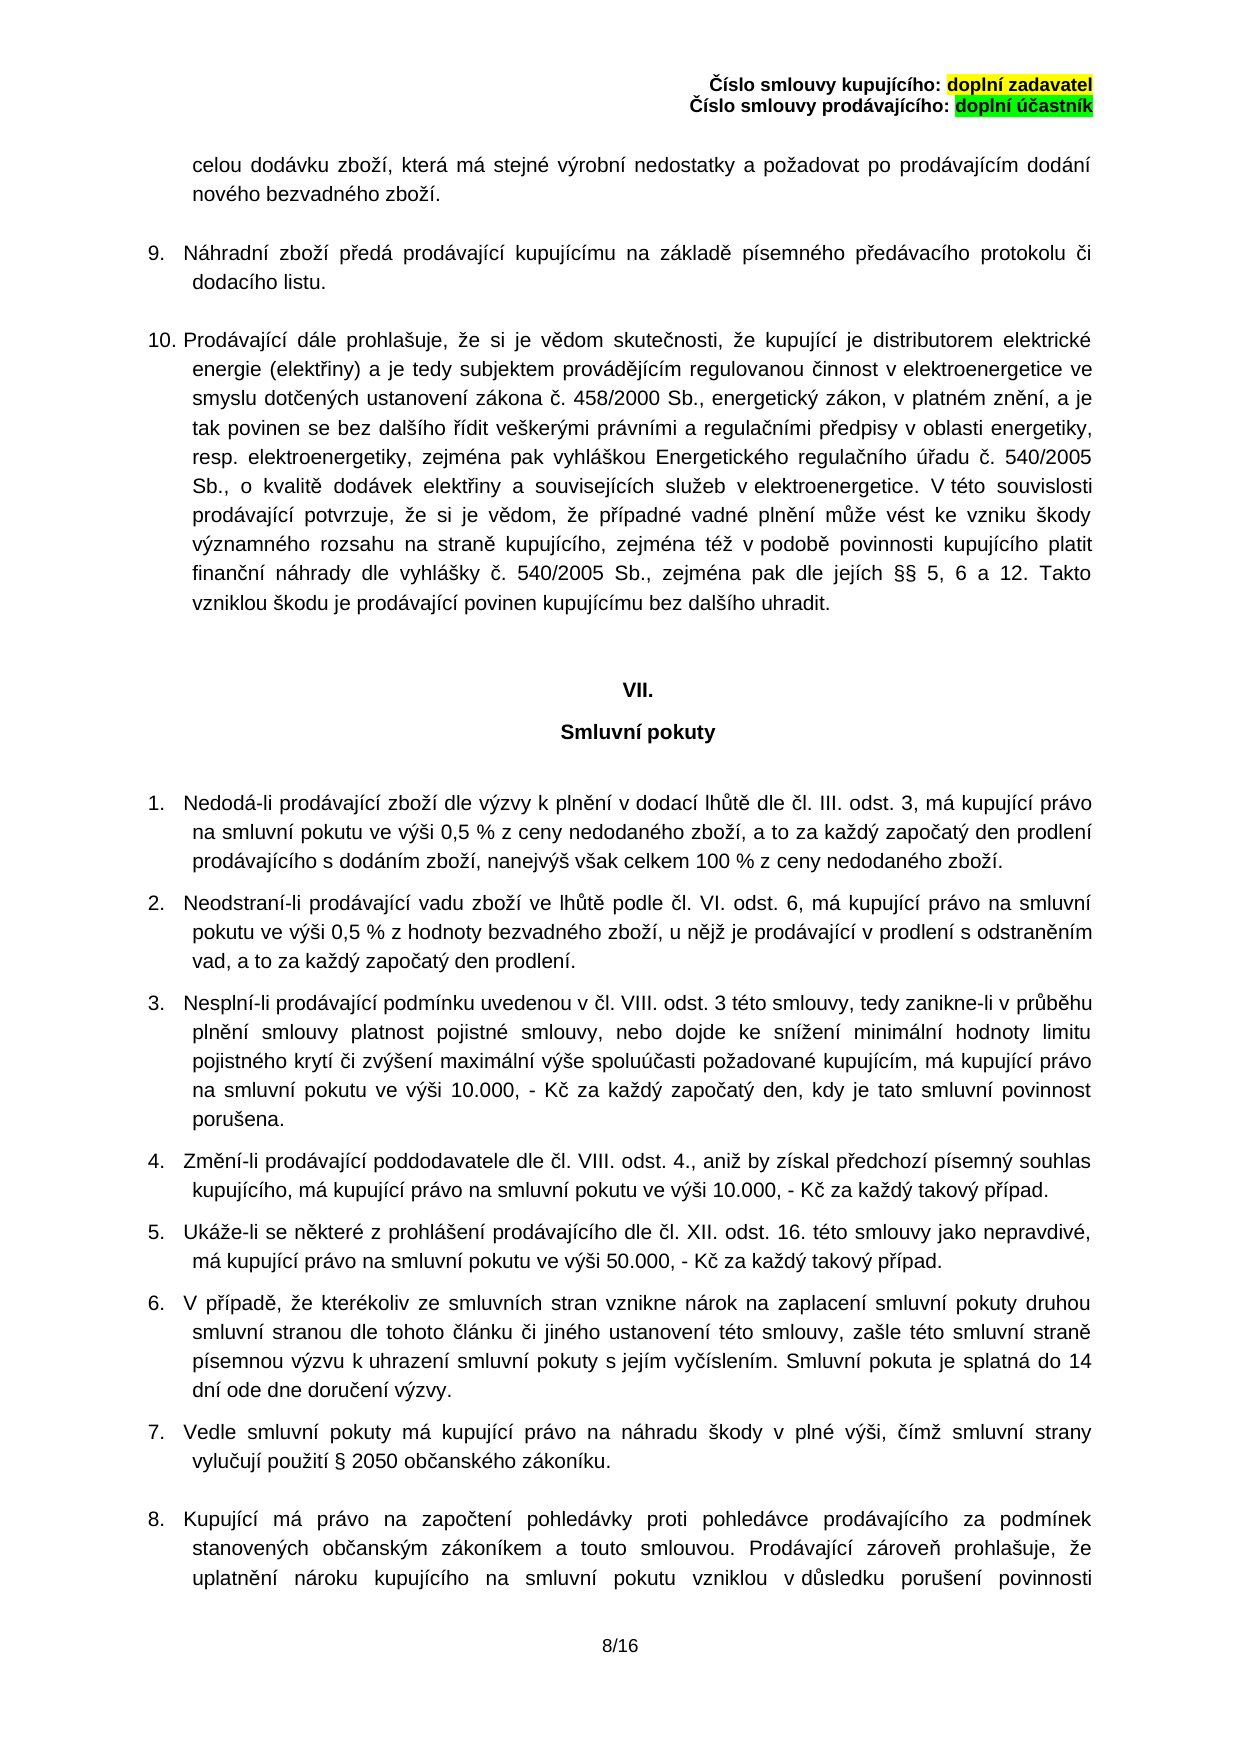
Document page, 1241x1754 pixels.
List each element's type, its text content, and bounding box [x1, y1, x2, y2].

list Neodstraní-li prodávající vadu zboží ve lhůtě podle čl. VI. odst. 6, má kupující právo na smluvní pokutu ve výši 0,5 % z hodnoty bezvadného zboží, u nějž je prodávající v prodlení s odstraněním vad, a to za každý započatý den prodlení. [148, 885, 1093, 973]
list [148, 1502, 1093, 1589]
list Prodávající dále prohlašuje, že si je vědom skutečnosti, že kupující je distributorem elektrické energie (elektřiny) a je tedy subjektem provádějícím regulovanou činnost v elektroenergetice ve smyslu dotčených ustanovení zákona č. 458/2000 Sb., energetický zákon, v platném znění, a je tak povinen se bez dalšího řídit veškerými právními a regulačními předpisy v oblasti energetiky, resp. elektroenergetiky, zejména pak vyhláškou Energetického regulačního úřadu č. 540/2005 Sb., o kvalitě dodávek elektřiny a souvisejících služeb v elektroenergetice. V této souvislosti prodávající potvrzuje, že si je vědom, že případné vadné plnění může vést ke vzniku škody významného rozsahu na straně kupujícího, zejména též v podobě povinnosti kupujícího platit finanční náhrady dle vyhlášky č. 540/2005 Sb., zejména pak dle jejích §§ 5, 6 a 12. Takto vzniklou škodu je prodávající povinen kupujícímu bez dalšího uhradit. [148, 323, 1093, 614]
list Nedodá-li prodávající zboží dle výzvy k plnění v dodací lhůtě dle čl. III. odst. 3, má kupující právo na smluvní pokutu ve výši 0,5 % z ceny nedodaného zboží, a to za každý započatý den prodlení prodávajícího s dodáním zboží, nanejvýš však celkem 100 % z ceny nedodaného zboží. [148, 785, 1093, 873]
list Náhradní zboží předá prodávající kupujícímu na základě písemného předávacího protokolu či dodacího listu. [148, 235, 1093, 293]
list Vedle smluvní pokuty má kupující právo na náhradu škody v plné výši, čímž smluvní strany vylučují použití § 2050 občanského zákoníku. [148, 1414, 1093, 1473]
list Nesplní-li prodávající podmínku uvedenou v čl. VIII. odst. 3 této smlouvy, tedy zanikne-li v průběhu plnění smlouvy platnost pojistné smlouvy, nebo dojde ke snížení minimální hodnoty limitu pojistného krytí či zvýšení maximální výše spoluúčasti požadované kupujícím, má kupující právo na smluvní pokutu ve výši 10.000, - Kč za každý započatý den, kdy je tato smluvní povinnost porušena. [148, 985, 1093, 1131]
list Změní-li prodávající poddodavatele dle čl. VIII. odst. 4., aniž by získal předchozí písemný souhlas kupujícího, má kupující právo na smluvní pokutu ve výši 10.000, - Kč za každý takový případ. [148, 1143, 1093, 1202]
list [148, 148, 1093, 206]
list V případě, že kterékoliv ze smluvních stran vznikne nárok na zaplacení smluvní pokuty druhou smluvní stranou dle tohoto článku či jiného ustanovení této smlouvy, zašle této smluvní straně písemnou výzvu k uhrazení smluvní pokuty s jejím vyčíslením. Smluvní pokuta je splatná do 14 dní ode dne doručení výzvy. [148, 1285, 1093, 1402]
text VII. [183, 673, 1093, 702]
list Ukáže-li se některé z prohlášení prodávajícího dle čl. XII. odst. 16. této smlouvy jako nepravdivé, má kupující právo na smluvní pokutu ve výši 50.000, - Kč za každý takový případ. [148, 1214, 1093, 1273]
text Smluvní pokuty [183, 714, 1093, 743]
